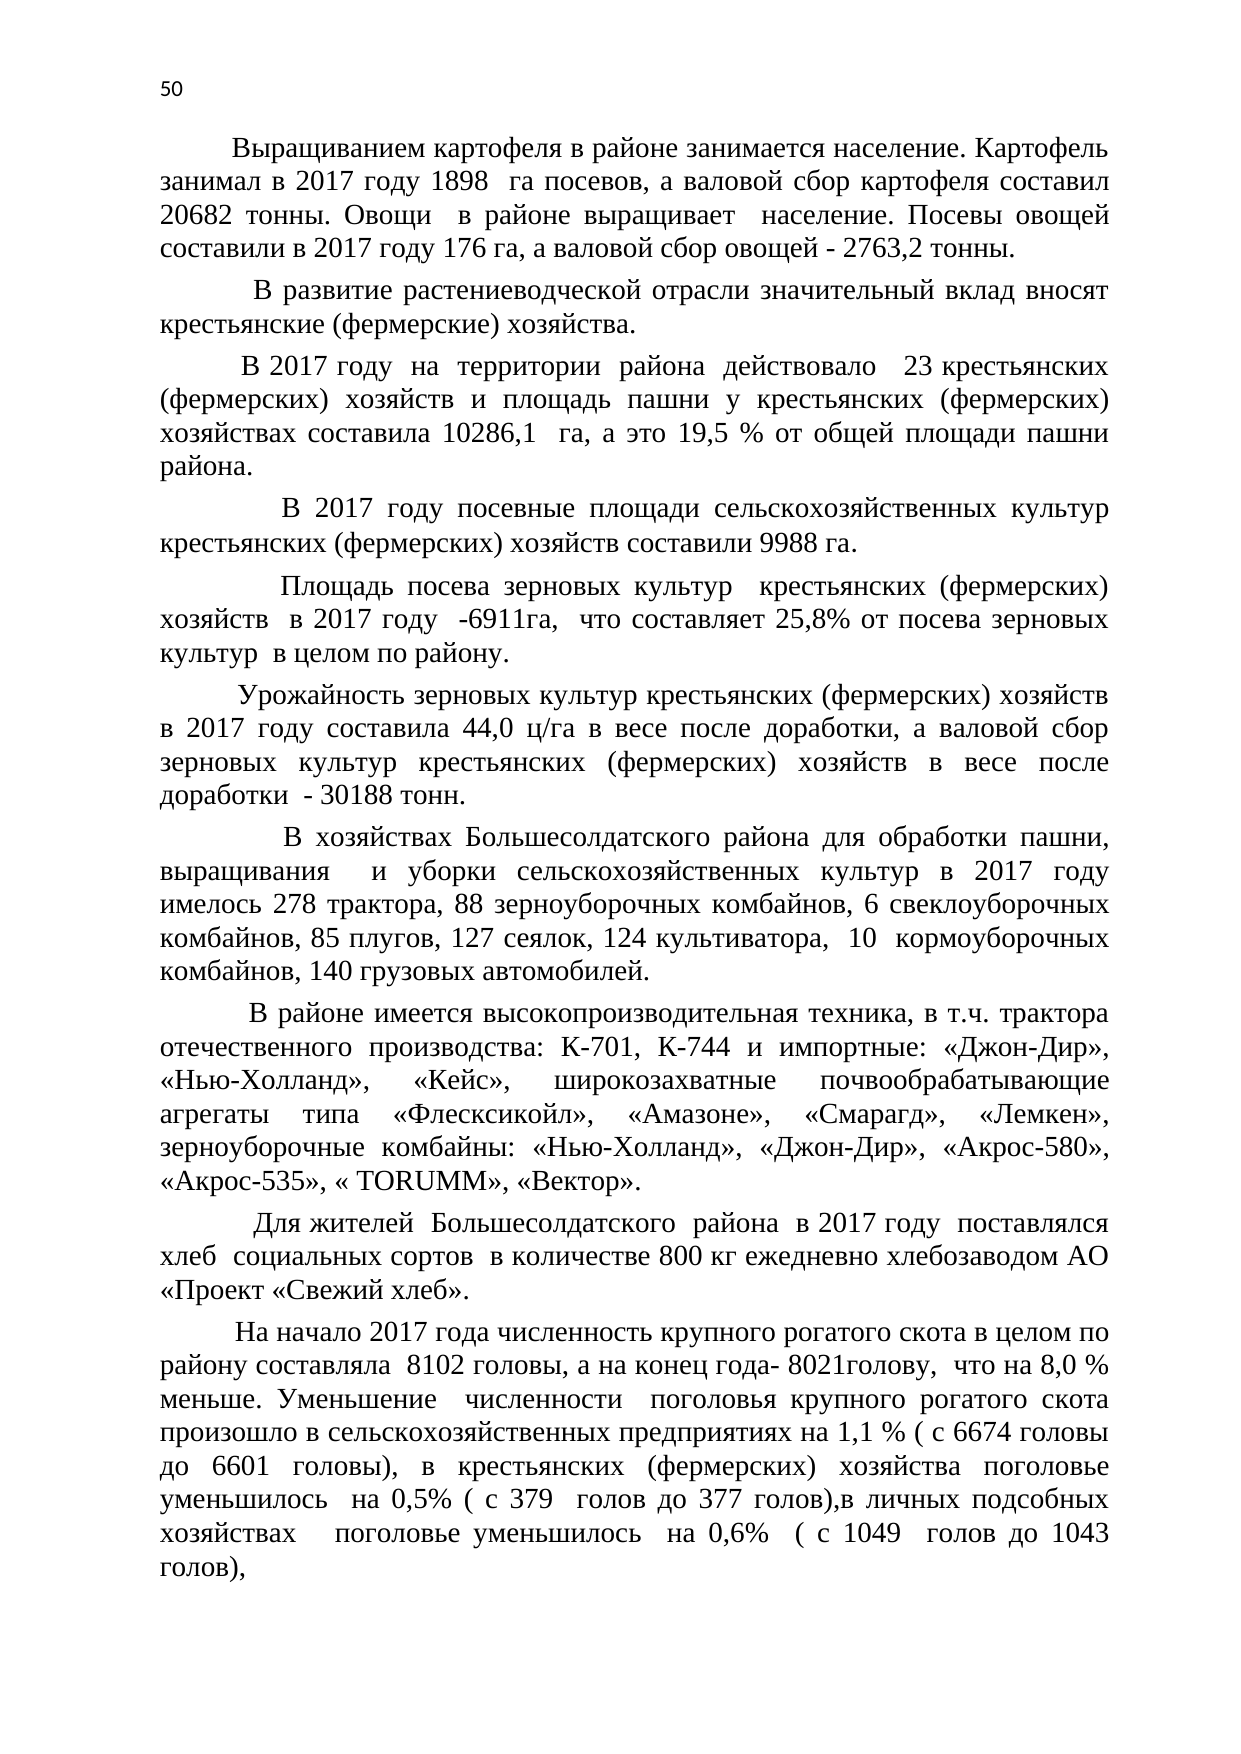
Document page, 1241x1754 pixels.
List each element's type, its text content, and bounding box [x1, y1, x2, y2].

text В районе имеется высокопроизводительная техника, в т.ч. трактора отечественного производства: К-701, К-744 и импортные: «Джон-Дир», «Нью-Холланд», «Кейс», широкозахватные почвообрабатывающие агрегаты типа «Флесксикойл», «Амазоне», «Смарагд», «Лемкен», зерноуборочные комбайны: «Нью-Холланд», «Джон-Дир», «Акрос-580», «Акрос-535», « TORUMM», «Вектор». [159, 995, 1110, 1197]
text В развитие растениеводческой отрасли значительный вклад вносят крестьянские (фермерские) хозяйства. [159, 272, 1110, 339]
text На начало 2017 года численность крупного рогатого скота в целом по району составляла 8102 головы, а на конец года- 8021голову, что на 8,0 % меньше. Уменьшение численности поголовья крупного рогатого скота произошло в сельскохозяйственных предприятиях на 1,1 % ( с 6674 головы до 6601 головы), в крестьянских (фермерских) хозяйства поголовье уменьшилось на 0,5% ( с 379 голов до 377 голов),в личных подсобных хозяйствах поголовье уменьшилось на 0,6% ( с 1049 голов до 1043 голов), [159, 1314, 1110, 1582]
text В 2017 году посевные площади сельскохозяйственных культур крестьянских (фермерских) хозяйств составили 9988 га. [159, 490, 1110, 559]
text Площадь посева зерновых культур крестьянских (фермерских) хозяйств в 2017 году -6911га, что составляет 25,8% от посева зерновых культур в целом по району. [159, 568, 1110, 668]
text Для жителей Большесолдатского района в 2017 году поставлялся хлеб социальных сортов в количестве 800 кг ежедневно хлебозаводом АО «Проект «Свежий хлеб». [159, 1205, 1110, 1306]
text В 2017 году на территории района действовало 23 крестьянских (фермерских) хозяйств и площадь пашни у крестьянских (фермерских) хозяйствах составила 10286,1 га, а это 19,5 % от общей площади пашни района. [159, 348, 1110, 482]
text Урожайность зерновых культур крестьянских (фермерских) хозяйств в 2017 году составила 44,0 ц/га в весе после доработки, а валовой сбор зерновых культур крестьянских (фермерских) хозяйств в весе после доработки - 30188 тонн. [159, 677, 1110, 811]
text Выращиванием картофеля в районе занимается население. Картофель занимал в 2017 году 1898 га посевов, а валовой сбор картофеля составил 20682 тонны. Овощи в районе выращивает население. Посевы овощей составили в 2017 году 176 га, а валовой сбор овощей - 2763,2 тонны. [159, 130, 1110, 264]
text В хозяйствах Большесолдатского района для обработки пашни, выращивания и уборки сельскохозяйственных культур в 2017 году имелось 278 трактора, 88 зерноуборочных комбайнов, 6 свеклоуборочных комбайнов, 85 плугов, 127 сеялок, 124 культиватора, 10 кормоуборочных комбайнов, 140 грузовых автомобилей. [159, 819, 1110, 987]
